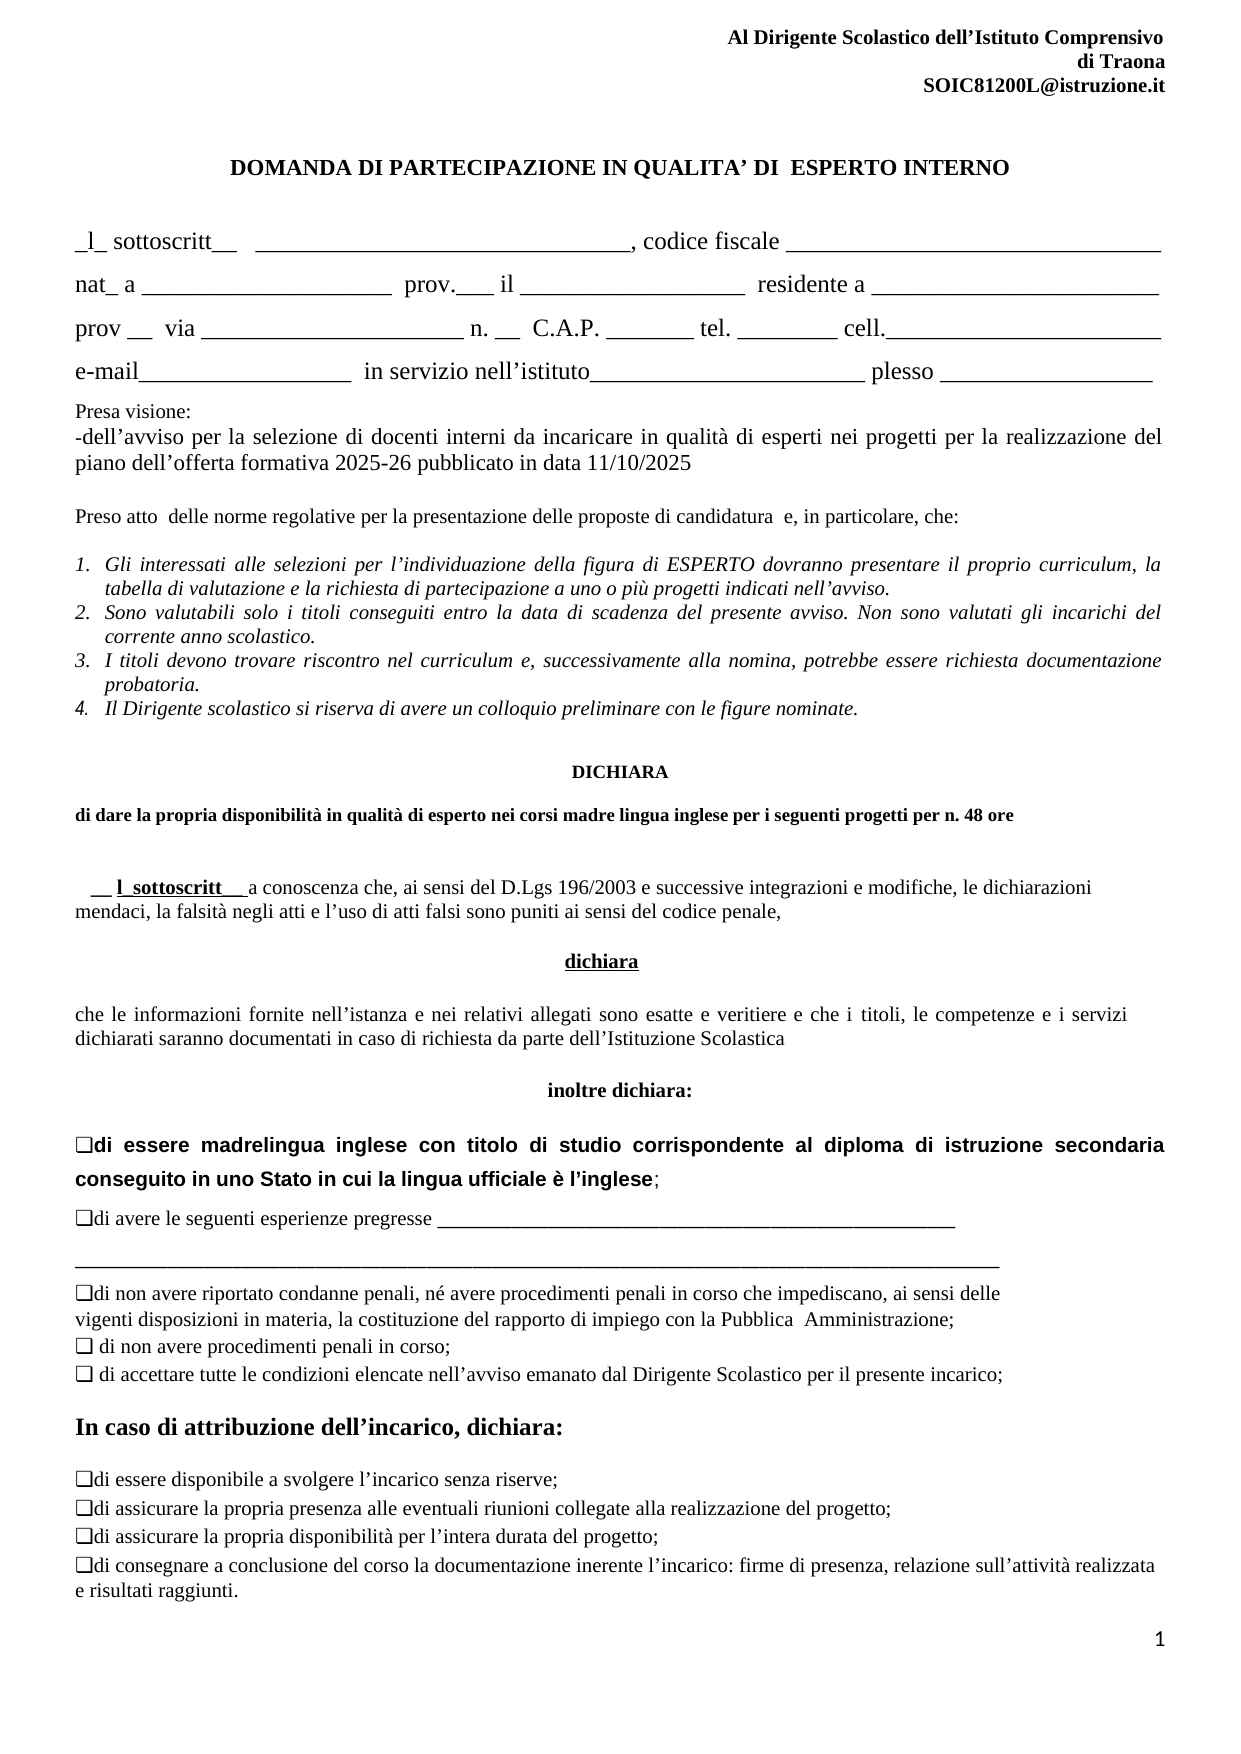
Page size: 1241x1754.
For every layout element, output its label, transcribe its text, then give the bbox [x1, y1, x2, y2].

text dichiara [75, 949, 1128, 973]
text ❏di non avere riportato condanne penali, né avere procedimenti penali in corso che impediscano, ai sensi delle [75, 1278, 1165, 1307]
text Presa visione: [75, 399, 1165, 423]
list Sono valutabili solo i titoli conseguiti entro la data di scadenza del presente avviso. Non sono valutati gli incarichi del corrente anno scolastico. [75, 600, 1165, 648]
text prov __ via _____________________ n. __ C.A.P. _______ tel. ________ cell.______________________ [75, 313, 1165, 341]
text ❏di assicurare la propria disponibilità per l’intera durata del progetto; [75, 1521, 1165, 1550]
text ❏ di accettare tutte le condizioni elencate nell’avviso emanato dal Dirigente Scolastico per il presente incarico; [75, 1359, 1165, 1388]
list Il Dirigente scolastico si riserva di avere un colloquio preliminare con le figure nominate. [75, 696, 1165, 720]
text vigenti disposizioni in materia, la costituzione del rapporto di impiego con la Pubblica Amministrazione; [75, 1307, 1165, 1331]
list I titoli devono trovare riscontro nel curriculum e, successivamente alla nomina, potrebbe essere richiesta documentazione probatoria. [75, 648, 1165, 696]
text DICHIARA [75, 761, 1165, 782]
text di dare la propria disponibilità in qualità di esperto nei corsi madre lingua inglese per i seguenti progetti per n. 48 ore [75, 804, 1165, 826]
text -dell’avviso per la selezione di docenti interni da incaricare in qualità di esperti nei progetti per la realizzazione del piano dell’offerta formativa 2025-26 pubblicato in data 11/10/2025 [75, 423, 1165, 476]
text ❏di assicurare la propria presenza alle eventuali riunioni collegate alla realizzazione del progetto; [75, 1493, 1165, 1521]
text ❏di essere disponibile a svolgere l’incarico senza riserve; [75, 1464, 1165, 1493]
text e-mail_________________ in servizio nell’istituto______________________ plesso _________________ [75, 356, 1165, 384]
text ❏di avere le seguenti esperienze pregresse ________________________________________________________ [75, 1199, 1165, 1232]
text ❏ di non avere procedimenti penali in corso; [75, 1331, 1165, 1359]
text ____________________________________________________________________________________________________ [75, 1239, 1165, 1272]
text DOMANDA DI PARTECIPAZIONE IN QUALITA’ DI ESPERTO INTERNO [75, 154, 1165, 181]
text ❏di essere madrelingua inglese con titolo di studio corrispondente al diploma di istruzione secondaria conseguito in uno Stato in cui la lingua ufficiale è l’inglese; [75, 1126, 1165, 1193]
list Gli interessati alle selezioni per l’individuazione della figura di ESPERTO dovranno presentare il proprio curriculum, la tabella di valutazione e la richiesta di partecipazione a uno o più progetti indicati nell’avviso. [75, 552, 1165, 600]
text inoltre dichiara: [75, 1078, 1165, 1102]
text In caso di attribuzione dell’incarico, dichiara: [75, 1412, 1165, 1441]
text SOIC81200L@istruzione.it [75, 73, 1165, 97]
text _l_ sottoscritt__ ______________________________, codice fiscale ______________________________ [75, 226, 1165, 255]
text ❏di consegnare a conclusione del corso la documentazione inerente l’incarico: firme di presenza, relazione sull’attività realizzata e risultati raggiunti. [75, 1550, 1165, 1602]
text Preso atto delle norme regolative per la presentazione delle proposte di candidatura e, in particolare, che: [75, 504, 1165, 528]
text __ l_sottoscritt__ a conoscenza che, ai sensi del D.Lgs 196/2003 e successive integrazioni e modifiche, le dichiarazioni mendaci, la falsità negli atti e l’uso di atti falsi sono puniti ai sensi del codice penale, [75, 875, 1165, 923]
text di Traona [75, 49, 1165, 73]
text Al Dirigente Scolastico dell’Istituto Comprensivo [75, 25, 1165, 49]
text nat_ a ____________________ prov.___ il __________________ residente a _______________________ [75, 269, 1165, 298]
text che le informazioni fornite nell’istanza e nei relativi allegati sono esatte e veritiere e che i titoli, le competenze e i servizi dichiarati saranno documentati in caso di richiesta da parte dell’Istituzione Scolastica [75, 1002, 1128, 1050]
